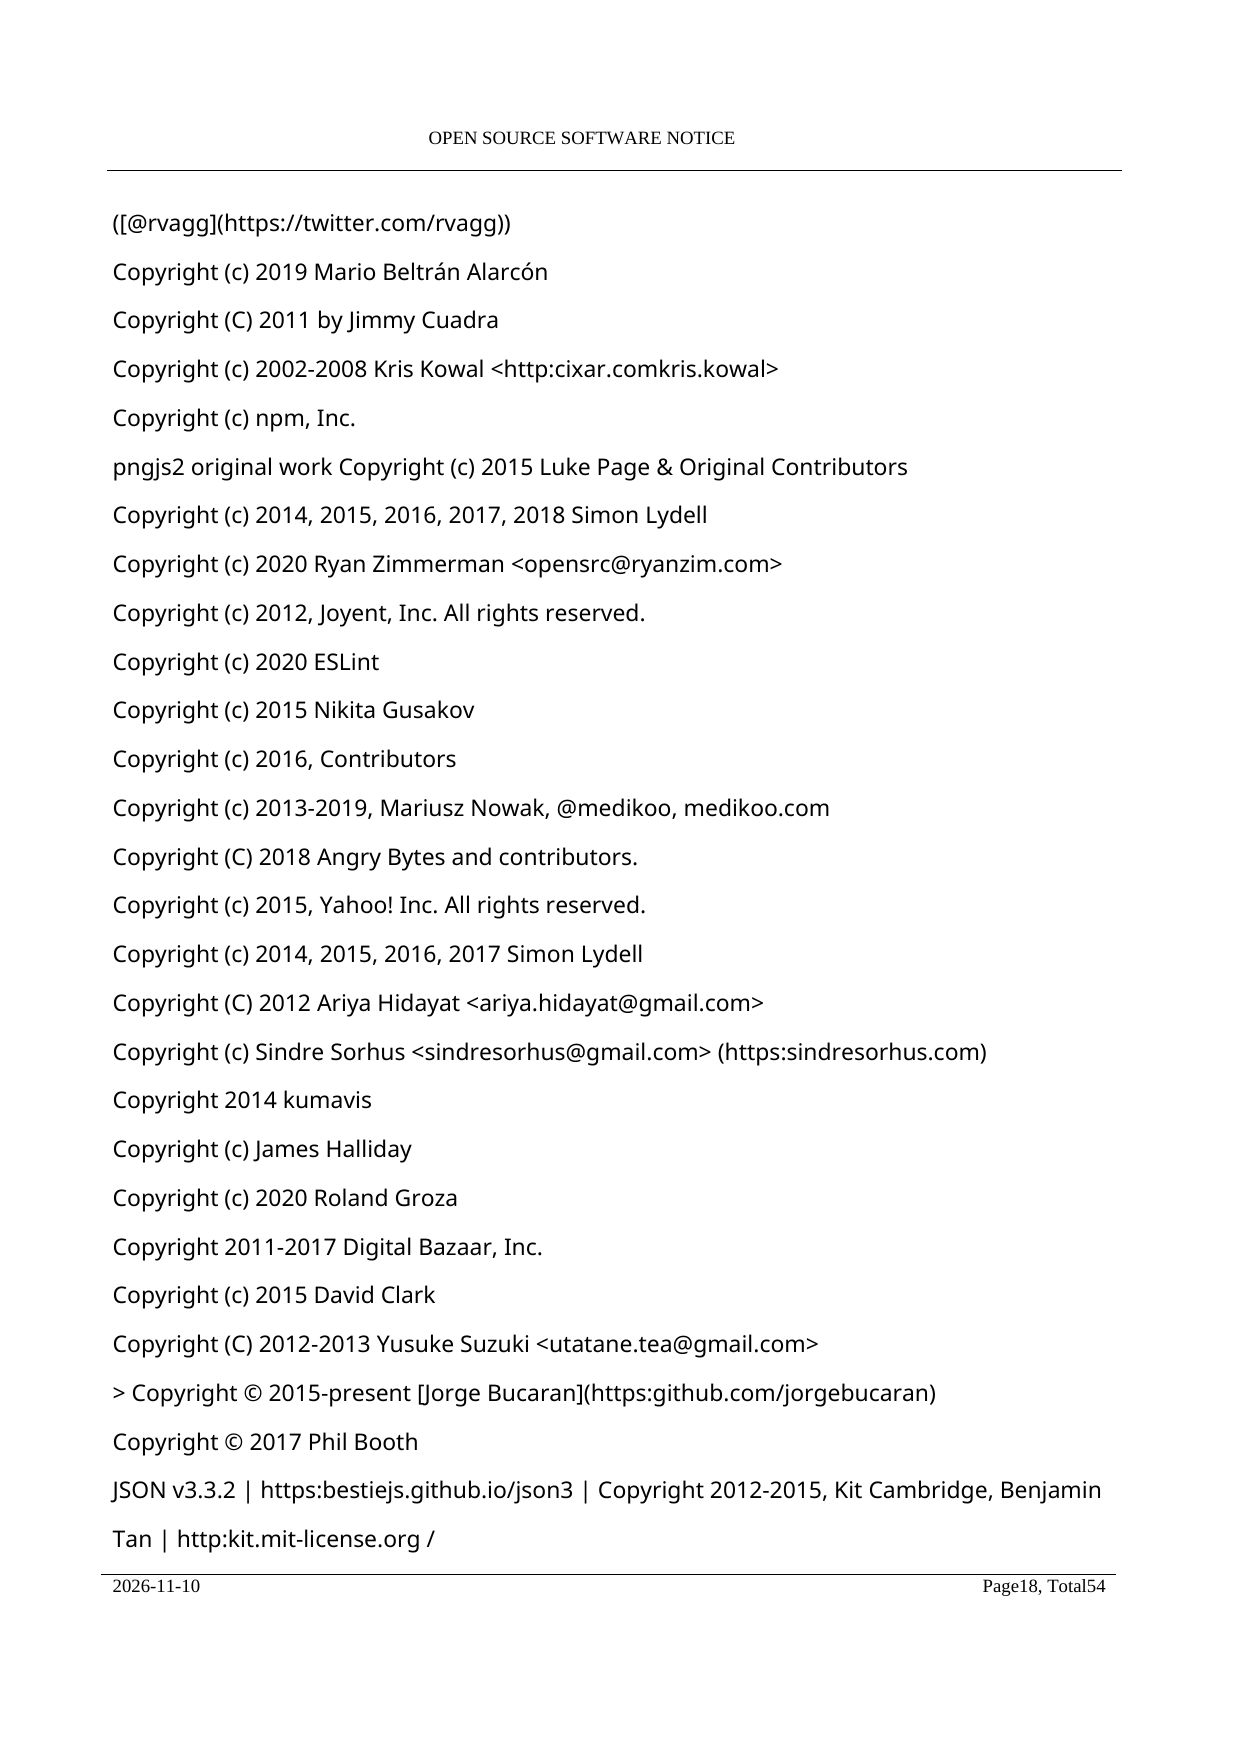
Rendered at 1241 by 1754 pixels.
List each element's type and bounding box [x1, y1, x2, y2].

text [112, 206, 1128, 1555]
